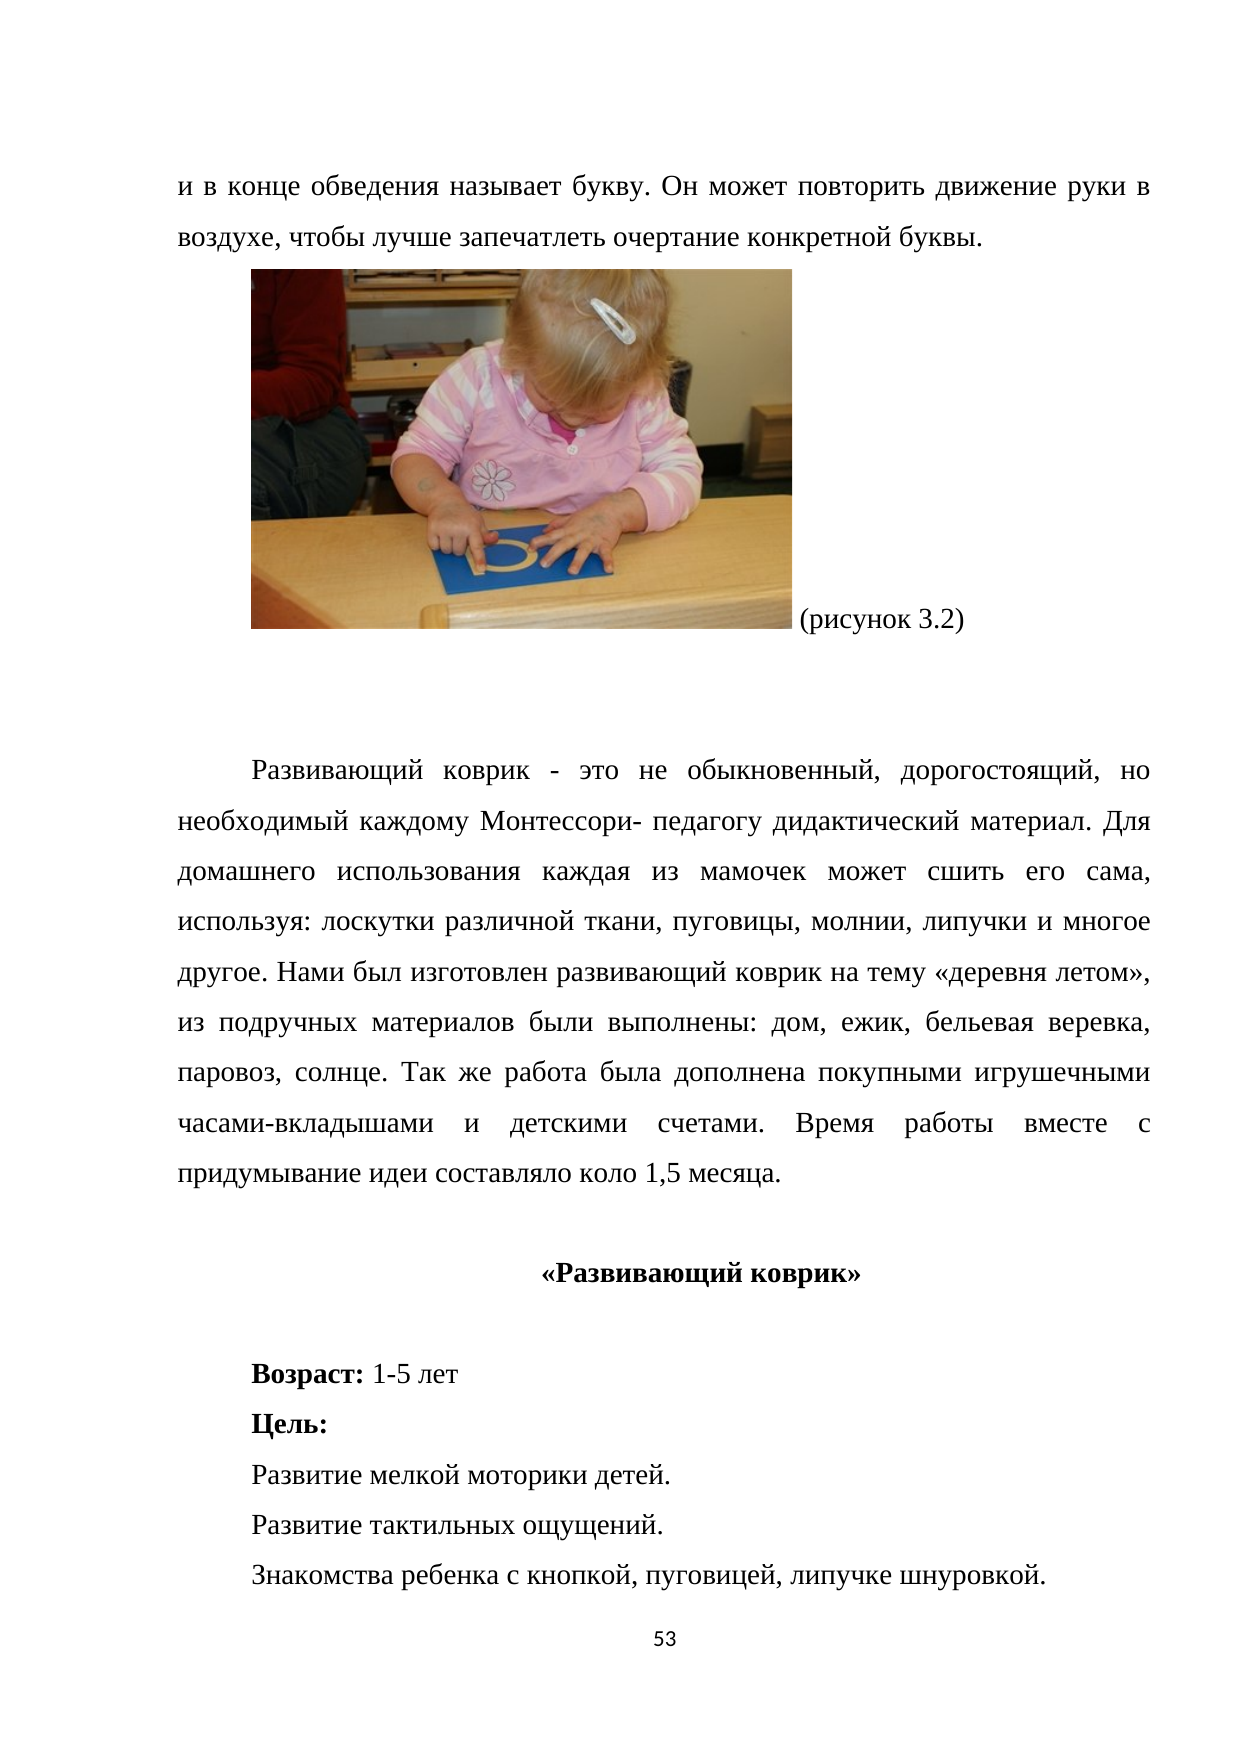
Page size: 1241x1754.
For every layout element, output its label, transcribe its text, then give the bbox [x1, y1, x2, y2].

text и в конце обведения называет букву. Он может повторить движение руки в воздухе, чтобы лучше запечатлеть очертание конкретной буквы. [177, 168, 1152, 252]
text Знакомства ребенка с кнопкой, пуговицей, липучке шнуровкой. [177, 1557, 1152, 1591]
text Возраст: 1-5 лет [177, 1356, 1152, 1390]
text «Развивающий коврик» [177, 1256, 1152, 1289]
text Развитие мелкой моторики детей. [177, 1457, 1152, 1490]
picture [251, 269, 793, 629]
text Развивающий коврик - это не обыкновенный, дорогостоящий, но необходимый каждому Монтессори- педагогу дидактический материал. Для домашнего использования каждая из мамочек может сшить его сама, используя: лоскутки различной ткани, пуговицы, молнии, липучки и многое другое. Нами был изготовлен развивающий коврик на тему «деревня летом», из подручных материалов были выполнены: дом, ежик, бельевая веревка, паровоз, солнце. Так же работа была дополнена покупными игрушечными часами-вкладышами и детскими счетами. Время работы вместе с придумывание идеи составляло коло 1,5 месяца. [177, 752, 1152, 1188]
text Цель: [177, 1407, 1152, 1440]
text Развитие тактильных ощущений. [177, 1507, 1152, 1541]
